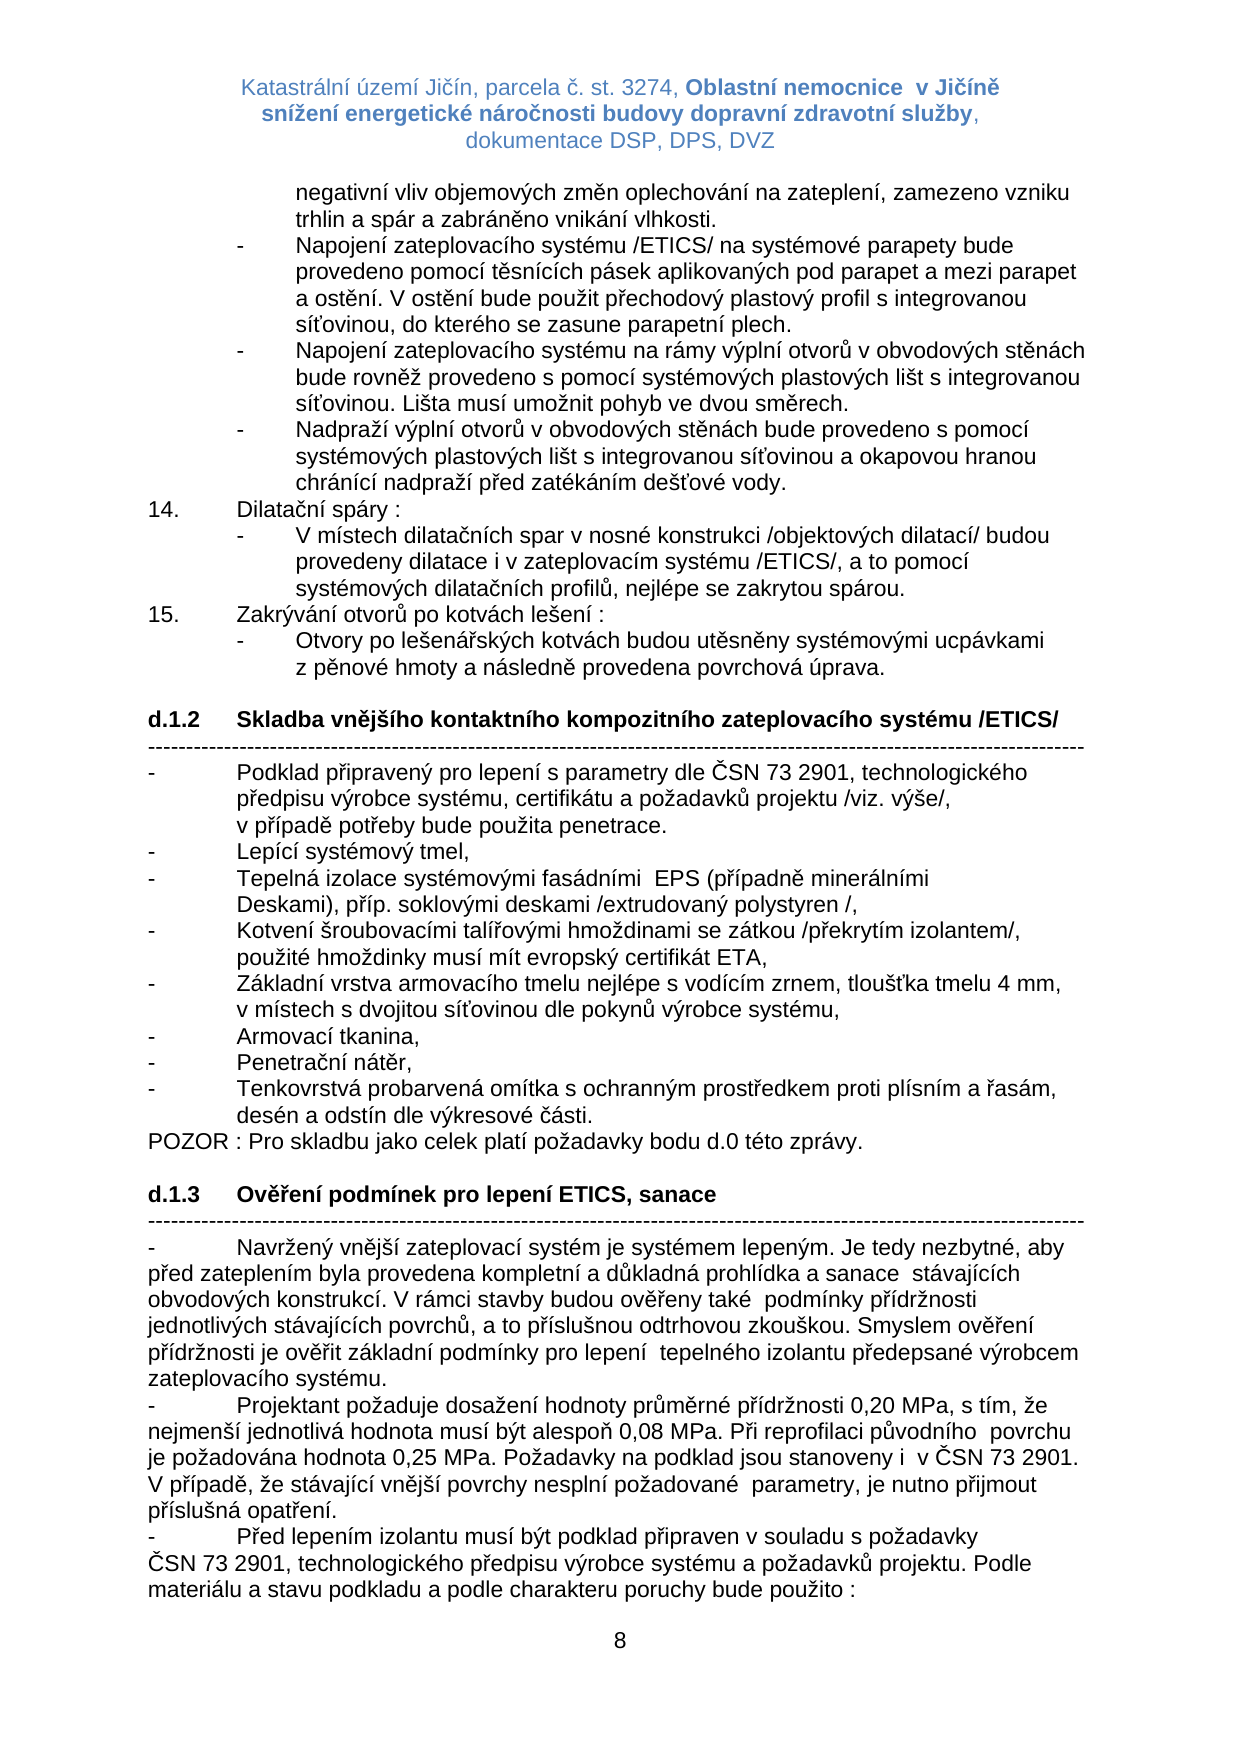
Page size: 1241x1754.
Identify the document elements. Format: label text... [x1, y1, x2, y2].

text - Kotvení šroubovacími talířovými hmoždinami se zátkou /překrytím izolantem/, [148, 917, 1092, 943]
text - Penetrační nátěr, [148, 1049, 1092, 1075]
text síťovinou, do kterého se zasune parapetní plech. [148, 311, 1092, 337]
text - Tenkovrstvá probarvená omítka s ochranným prostředkem proti plísním a řasám, [148, 1075, 1092, 1102]
text a ostění. V ostění bude použit přechodový plastový profil s integrovanou [148, 285, 1092, 311]
text před zateplením byla provedena kompletní a důkladná prohlídka a sanace stávajících obvodových konstrukcí. V rámci stavby budou ověřeny také podmínky přídržnosti jednotlivých stávajících povrchů, a to příslušnou odtrhovou zkouškou. Smyslem ověření přídržnosti je ověřit základní podmínky pro lepení tepelného izolantu předepsané výrobcem zateplovacího systému. [148, 1260, 1092, 1392]
text - Projektant požaduje dosažení hodnoty průměrné přídržnosti 0,20 MPa, s tím, že [148, 1392, 1092, 1418]
text 14. Dilatační spáry : [148, 496, 1092, 522]
text Deskami), příp. soklovými deskami /extrudovaný polystyren /, [148, 891, 1092, 917]
text POZOR : Pro skladbu jako celek platí požadavky bodu d.0 této zprávy. [148, 1128, 1092, 1154]
text z pěnové hmoty a následně provedena povrchová úprava. [148, 654, 1092, 680]
text v případě potřeby bude použita penetrace. [148, 812, 1092, 838]
text předpisu výrobce systému, certifikátu a požadavků projektu /viz. výše/, [148, 785, 1092, 812]
text --------------------------------------------------------------------------------------------------------------------------- [148, 1207, 1092, 1233]
text - Otvory po lešenářských kotvách budou utěsněny systémovými ucpávkami [148, 627, 1092, 654]
text v místech s dvojitou síťovinou dle pokynů výrobce systému, [148, 996, 1092, 1023]
text systémových plastových lišt s integrovanou síťovinou a okapovou hranou [148, 443, 1092, 469]
text - Lepící systémový tmel, [148, 838, 1092, 864]
text - Nadpraží výplní otvorů v obvodových stěnách bude provedeno s pomocí [148, 416, 1092, 443]
text systémových dilatačních profilů, nejlépe se zakrytou spárou. [148, 574, 1092, 601]
text negativní vliv objemových změn oplechování na zateplení, zamezeno vzniku [148, 179, 1092, 206]
text nejmenší jednotlivá hodnota musí být alespoň 0,08 MPa. Při reprofilaci původního povrchu je požadována hodnota 0,25 MPa. Požadavky na podklad jsou stanoveny i v ČSN 73 2901. V případě, že stávající vnější povrchy nesplní požadované parametry, je nutno přijmout příslušná opatření. [148, 1418, 1092, 1523]
text --------------------------------------------------------------------------------------------------------------------------- [148, 733, 1092, 759]
text - Podklad připravený pro lepení s parametry dle ČSN 73 2901, technologického [148, 759, 1092, 785]
text - Tepelná izolace systémovými fasádními EPS (případně minerálními [148, 864, 1092, 891]
text - V místech dilatačních spar v nosné konstrukci /objektových dilatací/ budou [148, 522, 1092, 548]
text d.1.3 Ověření podmínek pro lepení ETICS, sanace [148, 1181, 1092, 1207]
text 15. Zakrývání otvorů po kotvách lešení : [148, 601, 1092, 627]
text - Navržený vnější zateplovací systém je systémem lepeným. Je tedy nezbytné, aby [148, 1233, 1092, 1260]
text provedeny dilatace i v zateplovacím systému /ETICS/, a to pomocí [148, 548, 1092, 574]
text - Před lepením izolantu musí být podklad připraven v souladu s požadavky [148, 1523, 1092, 1550]
text ČSN 73 2901, technologického předpisu výrobce systému a požadavků projektu. Podle materiálu a stavu podkladu a podle charakteru poruchy bude použito : [148, 1550, 1092, 1602]
text chránící nadpraží před zatékáním dešťové vody. [148, 469, 1092, 496]
text trhlin a spár a zabráněno vnikání vlhkosti. [148, 206, 1092, 232]
text bude rovněž provedeno s pomocí systémových plastových lišt s integrovanou [148, 364, 1092, 390]
text použité hmoždinky musí mít evropský certifikát ETA, [148, 943, 1092, 970]
text - Armovací tkanina, [148, 1023, 1092, 1049]
text - Základní vrstva armovacího tmelu nejlépe s vodícím zrnem, tloušťka tmelu 4 mm, [148, 970, 1092, 996]
text - Napojení zateplovacího systému /ETICS/ na systémové parapety bude [148, 232, 1092, 258]
text provedeno pomocí těsnících pásek aplikovaných pod parapet a mezi parapet [148, 258, 1092, 285]
text - Napojení zateplovacího systému na rámy výplní otvorů v obvodových stěnách [148, 337, 1092, 364]
text d.1.2 Skladba vnějšího kontaktního kompozitního zateplovacího systému /ETICS/ [148, 706, 1092, 733]
text síťovinou. Lišta musí umožnit pohyb ve dvou směrech. [148, 390, 1092, 416]
text desén a odstín dle výkresové části. [148, 1102, 1092, 1128]
